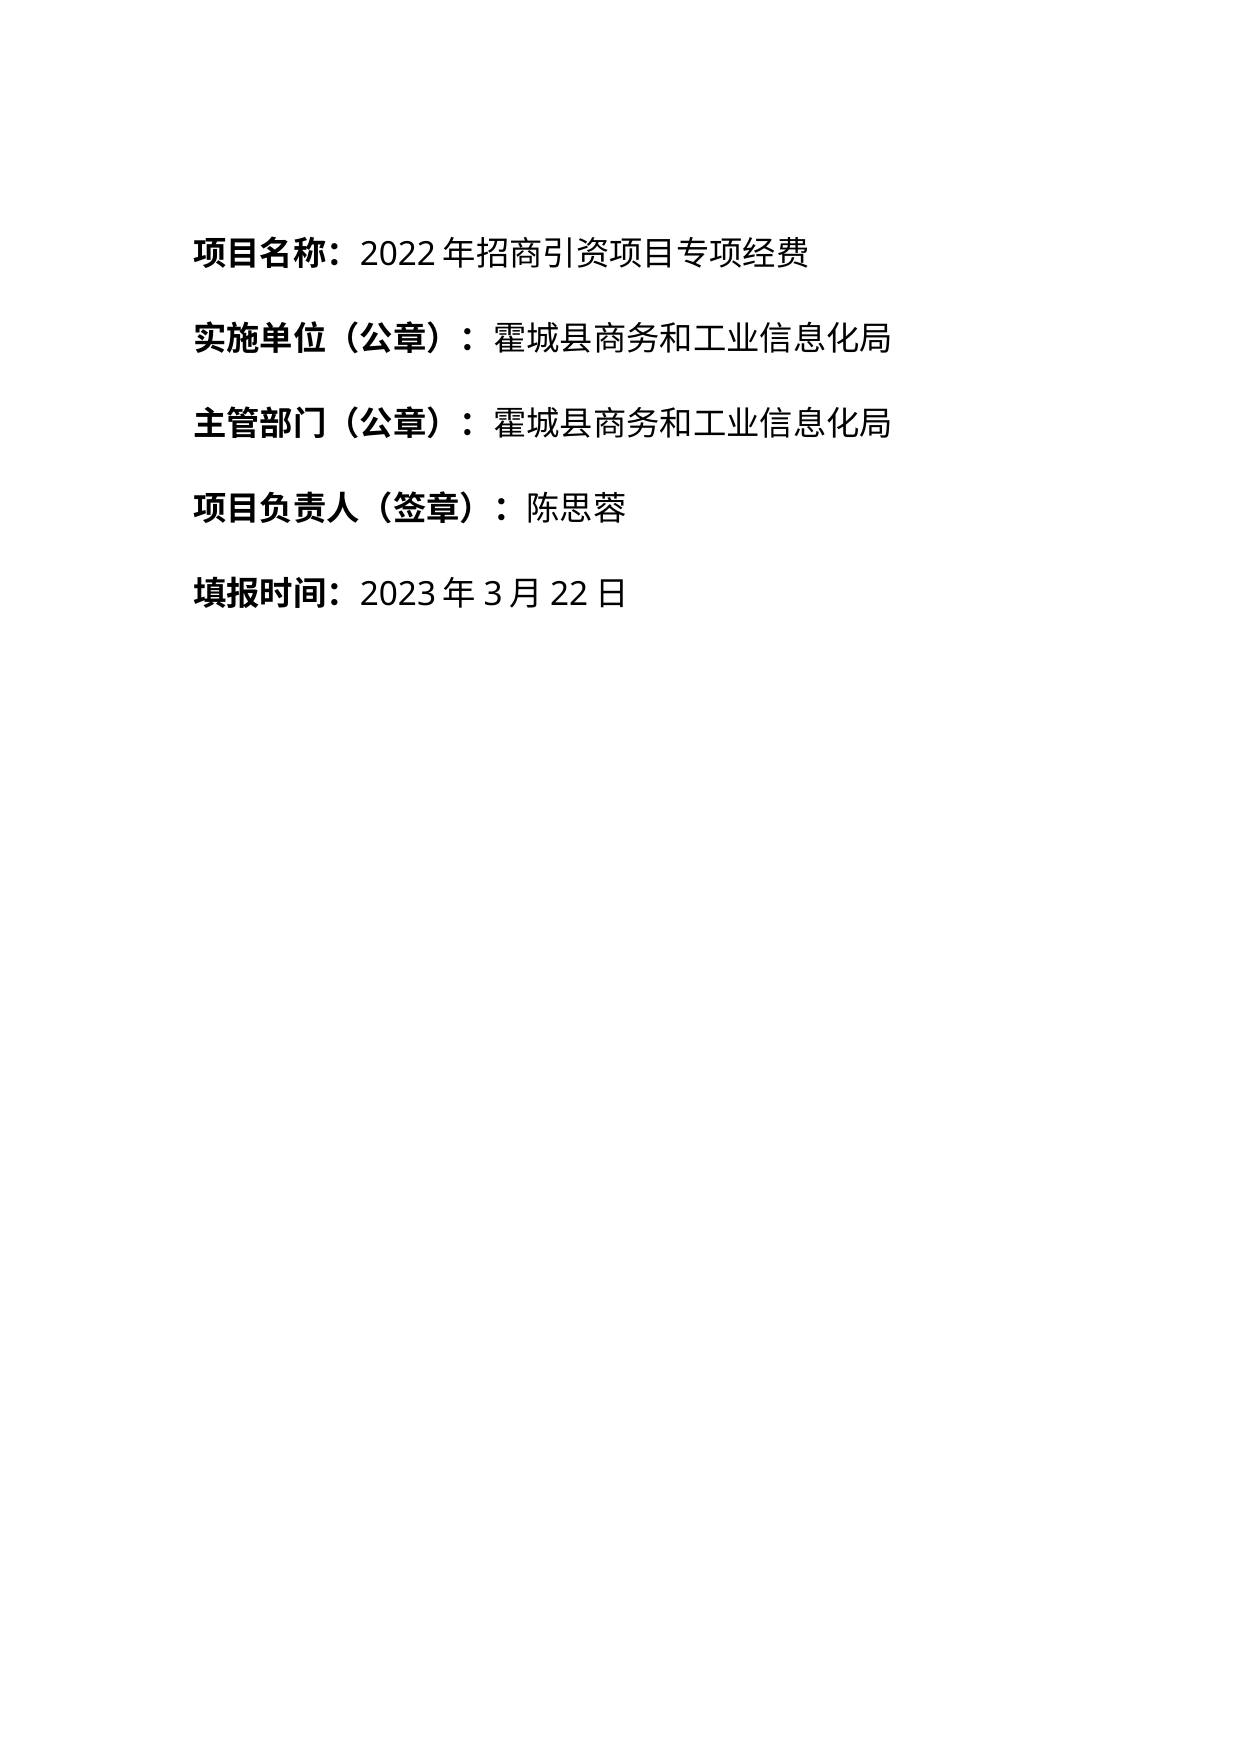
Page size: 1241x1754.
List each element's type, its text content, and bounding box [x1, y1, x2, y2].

text 主管部门（公章）：霍城县商务和工业信息化局 [159, 379, 1081, 464]
text 项目名称：2022年招商引资项目专项经费 [159, 209, 1081, 294]
text 项目负责人（签章）：陈思蓉 [159, 464, 1081, 549]
text 填报时间：2023年 3月 22日 [159, 549, 1081, 634]
text 实施单位（公章）：霍城县商务和工业信息化局 [159, 294, 1081, 379]
